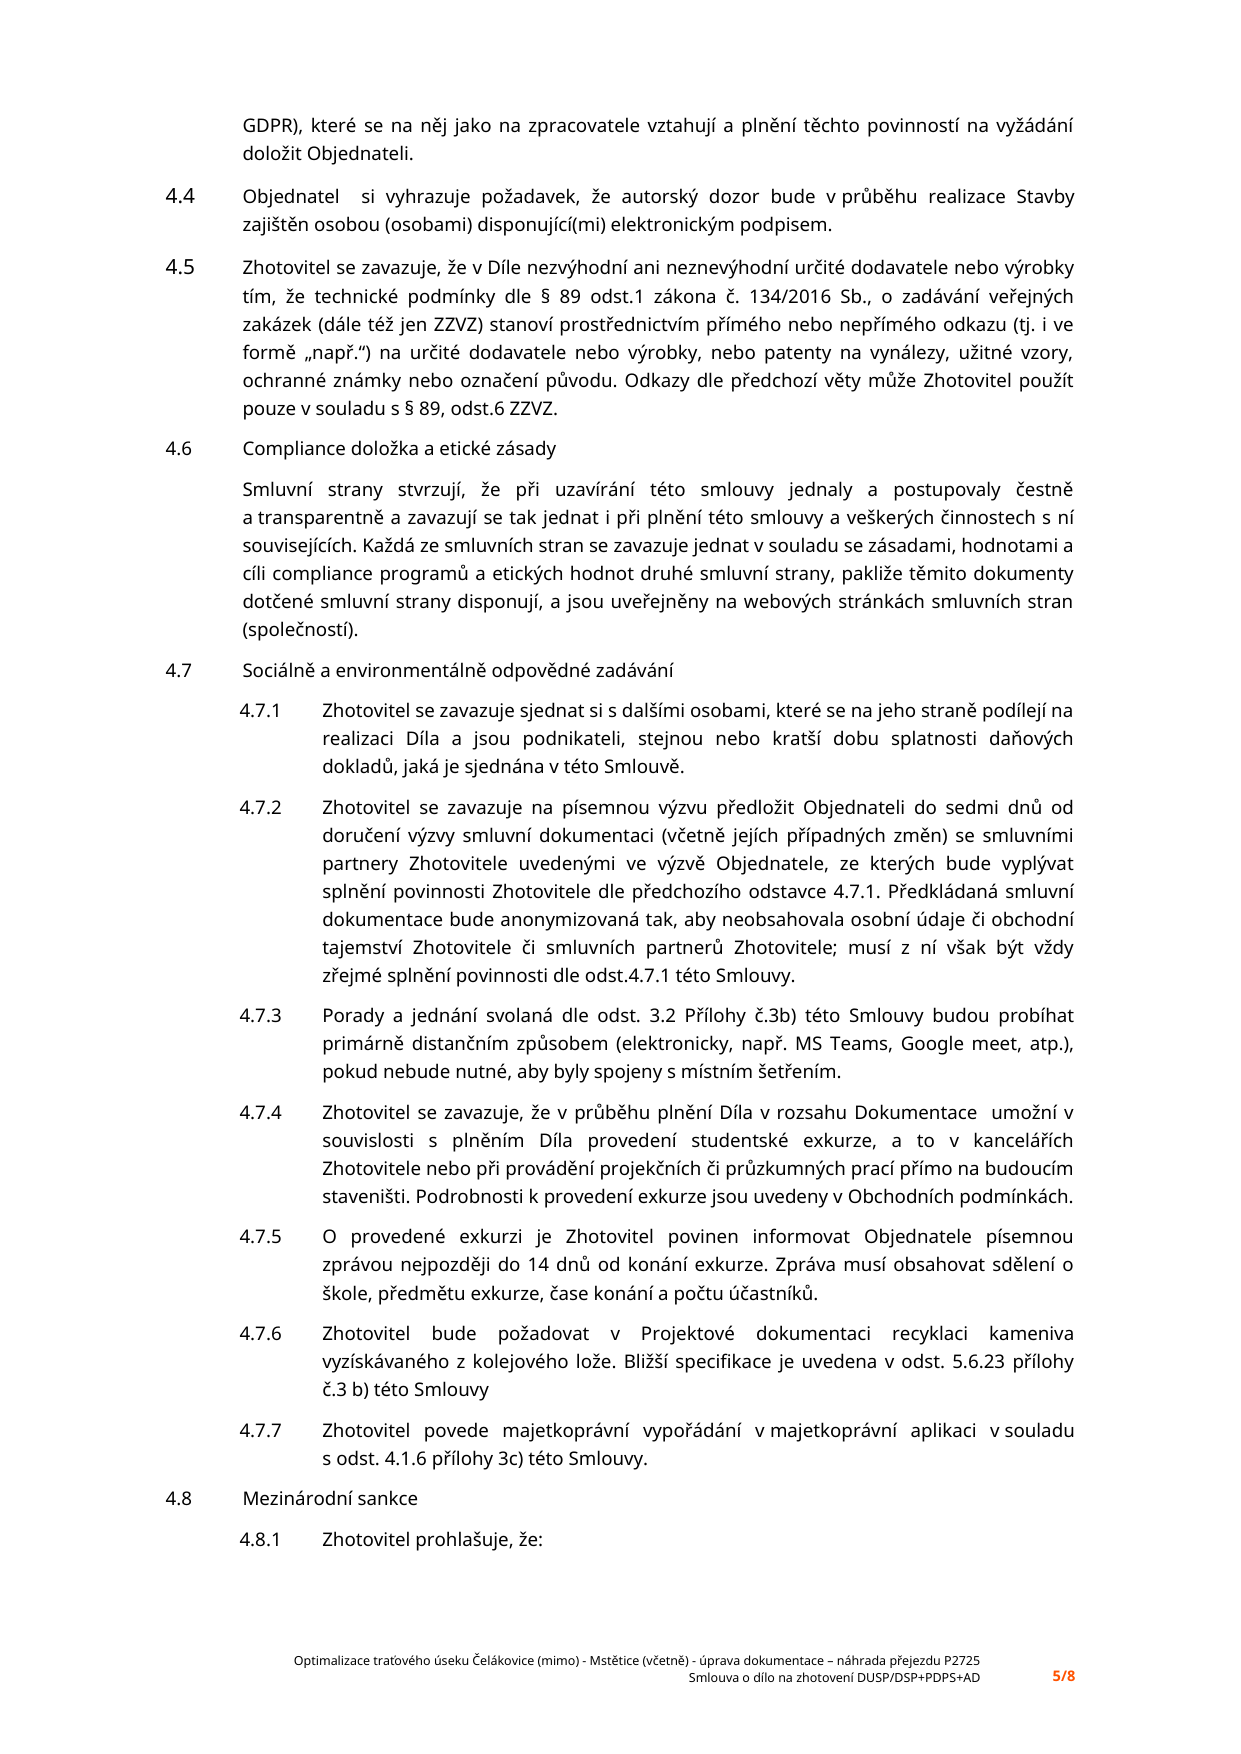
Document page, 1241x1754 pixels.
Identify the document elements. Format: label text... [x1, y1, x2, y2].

list Sociálně a environmentálně odpovědné zadávání [165, 657, 1075, 682]
text Porady a jednání svolaná dle odst. 3.2 Přílohy č.3b) této Smlouvy budou probíhat primárně distančním způsobem (elektronicky, např. MS Teams, Google meet, atp.), pokud nebude nutné, aby byly spojeny s místním šetřením. [239, 1003, 1075, 1084]
text Zhotovitel se zavazuje, že v průběhu plnění Díla v rozsahu Dokumentace umožní v souvislosti s plněním Díla provedení studentské exkurze, a to v kancelářích Zhotovitele nebo při provádění projekčních či průzkumných prací přímo na budoucím staveništi. Podrobnosti k provedení exkurze jsou uvedeny v Obchodních podmínkách. [239, 1099, 1075, 1209]
list Zhotovitel bude požadovat v Projektové dokumentaci recyklaci kameniva vyzískávaného z kolejového lože. Bližší specifikace je uvedena v odst. 5.6.23 přílohy č.3 b) této Smlouvy [239, 1320, 1075, 1402]
text Zhotovitel se zavazuje na písemnou výzvu předložit Objednateli do sedmi dnů od doručení výzvy smluvní dokumentaci (včetně jejích případných změn) se smluvními partnery Zhotovitele uvedenými ve výzvě Objednatele, ze kterých bude vyplývat splnění povinnosti Zhotovitele dle předchozího odstavce 4.7.1. Předkládaná smluvní dokumentace bude anonymizovaná tak, aby neobsahovala osobní údaje či obchodní tajemství Zhotovitele či smluvních partnerů Zhotovitele; musí z ní však být vždy zřejmé splnění povinnosti dle odst.4.7.1 této Smlouvy. [239, 794, 1075, 988]
list Zhotovitel prohlašuje, že: [239, 1526, 1075, 1551]
text O provedené exkurzi je Zhotovitel povinen informovat Objednatele písemnou zprávou nejpozději do 14 dnů od konání exkurze. Zpráva musí obsahovat sdělení o škole, předmětu exkurze, čase konání a počtu účastníků. [239, 1224, 1075, 1305]
list Mezinárodní sankce [165, 1485, 1075, 1511]
list Zhotovitel povede majetkoprávní vypořádání v majetkoprávní aplikaci v souladu s odst. 4.1.6 přílohy 3c) této Smlouvy. [239, 1417, 1075, 1470]
text Zhotovitel se zavazuje sjednat si s dalšími osobami, které se na jeho straně podílejí na realizaci Díla a jsou podnikateli, stejnou nebo kratší dobu splatnosti daňových dokladů, jaká je sjednána v této Smlouvě. [239, 697, 1075, 779]
list Smluvní strany stvrzují, že při uzavírání této smlouvy jednaly a postupovaly čestně a transparentně a zavazují se tak jednat i při plnění této smlouvy a veškerých činnostech s ní souvisejících. Každá ze smluvních stran se zavazuje jednat v souladu se zásadami, hodnotami a cíli compliance programů a etických hodnot druhé smluvní strany, pakliže těmito dokumenty dotčené smluvní strany disponují, a jsou uveřejněny na webových stránkách smluvních stran (společností). [242, 476, 1075, 642]
list Zhotovitel se zavazuje, že v Díle nezvýhodní ani neznevýhodní určité dodavatele nebo výrobky tím, že technické podmínky dle § 89 odst.1 zákona č. 134/2016 Sb., o zadávání veřejných zakázek (dále též jen ZZVZ) stanoví prostřednictvím přímého nebo nepřímého odkazu (tj. i ve formě „např.“) na určité dodavatele nebo výrobky, nebo patenty na vynálezy, užitné vzory, ochranné známky nebo označení původu. Odkazy dle předchozí věty může Zhotovitel použít pouze v souladu s § 89, odst.6 ZZVZ. [165, 252, 1075, 421]
list Objednatel si vyhrazuje požadavek, že autorský dozor bude v průběhu realizace Stavby zajištěn osobou (osobami) disponující(mi) elektronickým podpisem. [165, 181, 1075, 237]
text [165, 112, 1075, 166]
text Compliance doložka a etické zásady [165, 436, 1075, 461]
